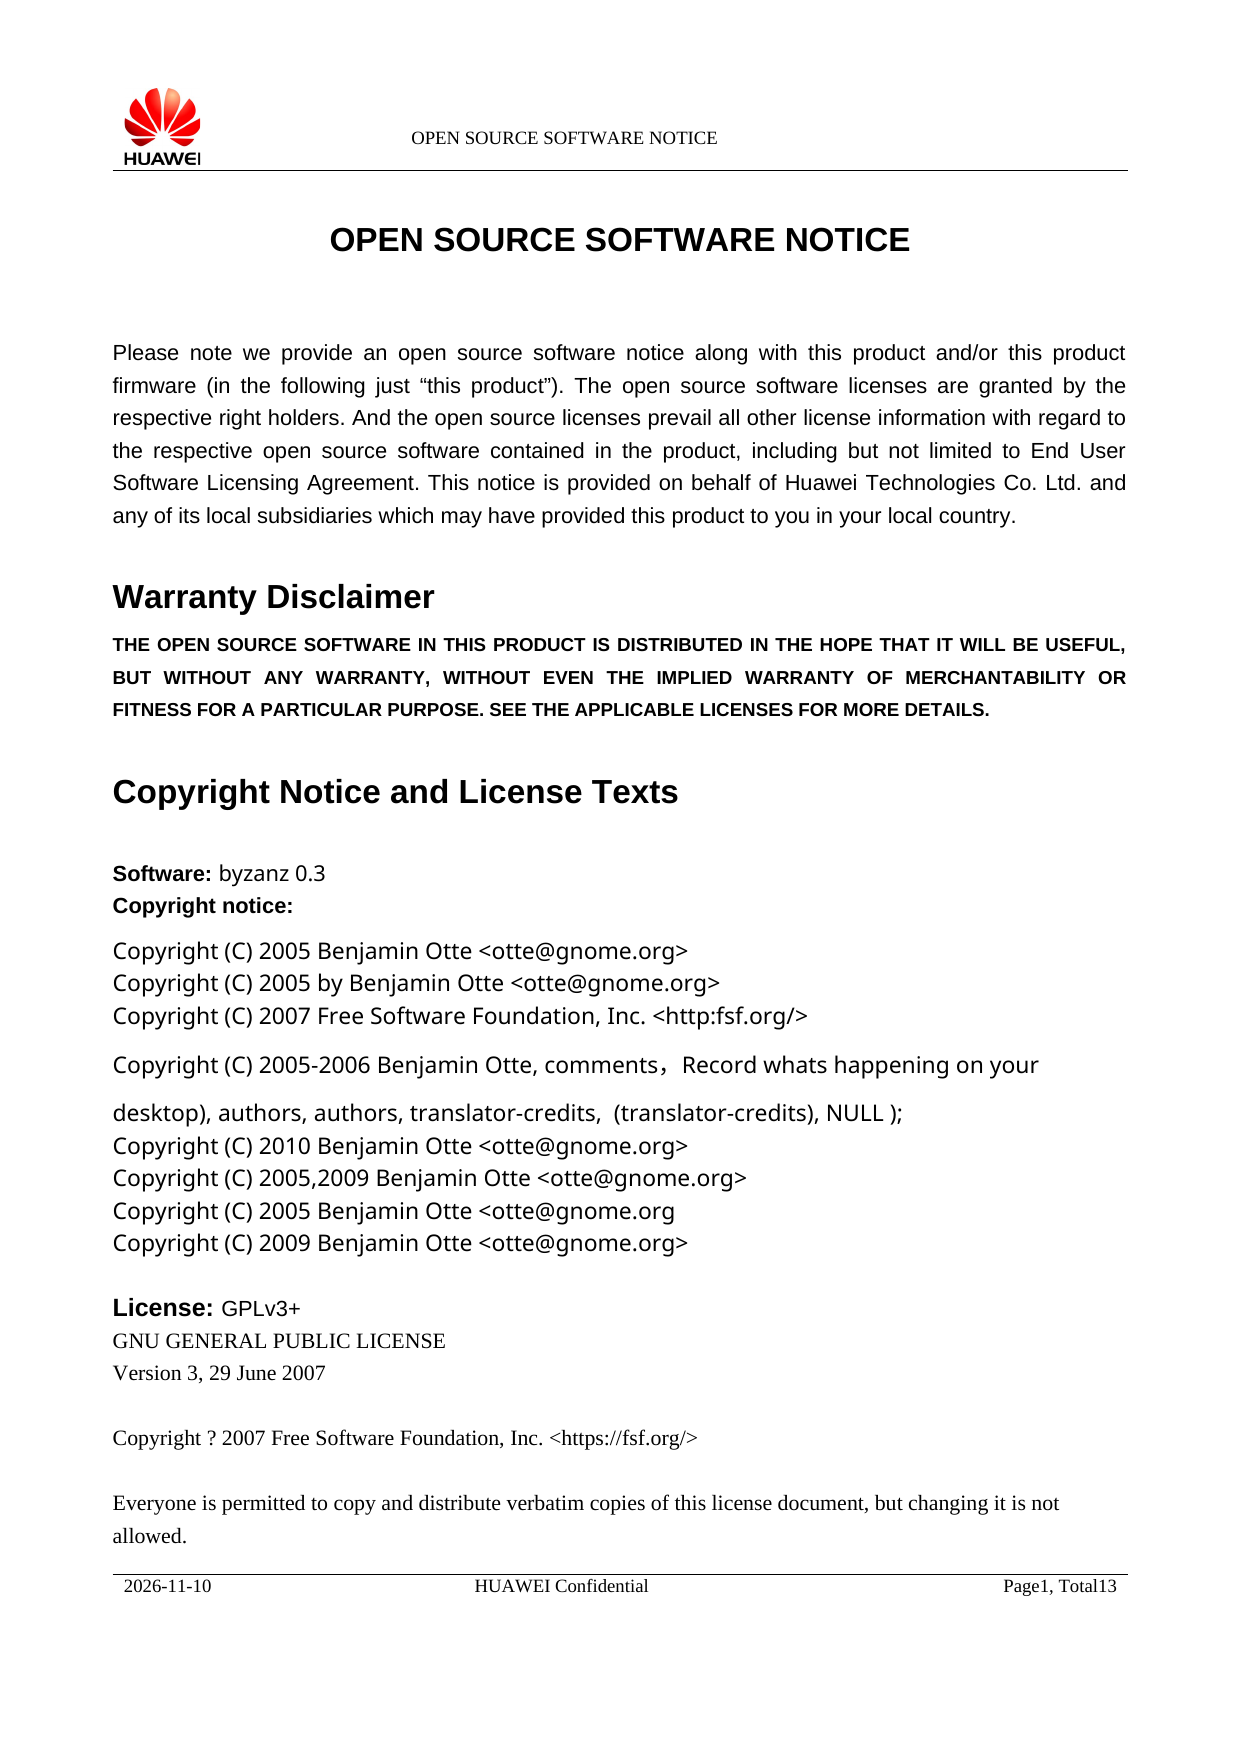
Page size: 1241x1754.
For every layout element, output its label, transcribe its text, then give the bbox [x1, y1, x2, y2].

text License: GPLv3+ [112, 1291, 1128, 1324]
text Please note we provide an open source software notice along with this product and/or this product firmware (in the following just “this product”). The open source software licenses are granted by the respective right holders. And the open source licenses prevail all other license information with regard to the respective open source software contained in the product, including but not limited to End User Software Licensing Agreement. This notice is provided on behalf of Huawei Technologies Co. Ltd. and any of its local subsidiaries which may have provided this product to you in your local country. [112, 336, 1128, 531]
text Copyright notice: [112, 889, 1128, 921]
text Copyright Notice and License Texts [112, 759, 1128, 824]
text Copyright (C) 2005 Benjamin Otte <otte@gnome.org> Copyright (C) 2005 by Benjamin Otte <otte@gnome.org> Copyright (C) 2007 Free Software Foundation, Inc. <http:fsf.org/> Copyright (C) 2005-2006 Benjamin Otte, comments，Record whats happening on your desktop), authors, authors, translator-credits, (translator-credits), NULL ); Copyright (C) 2010 Benjamin Otte <otte@gnome.org> Copyright (C) 2005,2009 Benjamin Otte <otte@gnome.org> Copyright (C) 2005 Benjamin Otte <otte@gnome.org Copyright (C) 2009 Benjamin Otte <otte@gnome.org> [112, 934, 1128, 1291]
text The open source software in this product is distributed in the hope that it will be useful, but WITHOUT ANY WARRANTY, without even the implied warranty of MERCHANTABILITY or FITNESS FOR A PARTICULAR PURPOSE. See the applicable licenses for more details. [112, 629, 1128, 726]
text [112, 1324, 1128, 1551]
text OPEN SOURCE SOFTWARE NOTICE [112, 206, 1128, 271]
text Warranty Disclaimer [112, 564, 1128, 629]
picture [124, 88, 201, 165]
title Software: byzanz 0.3 [112, 856, 1128, 889]
